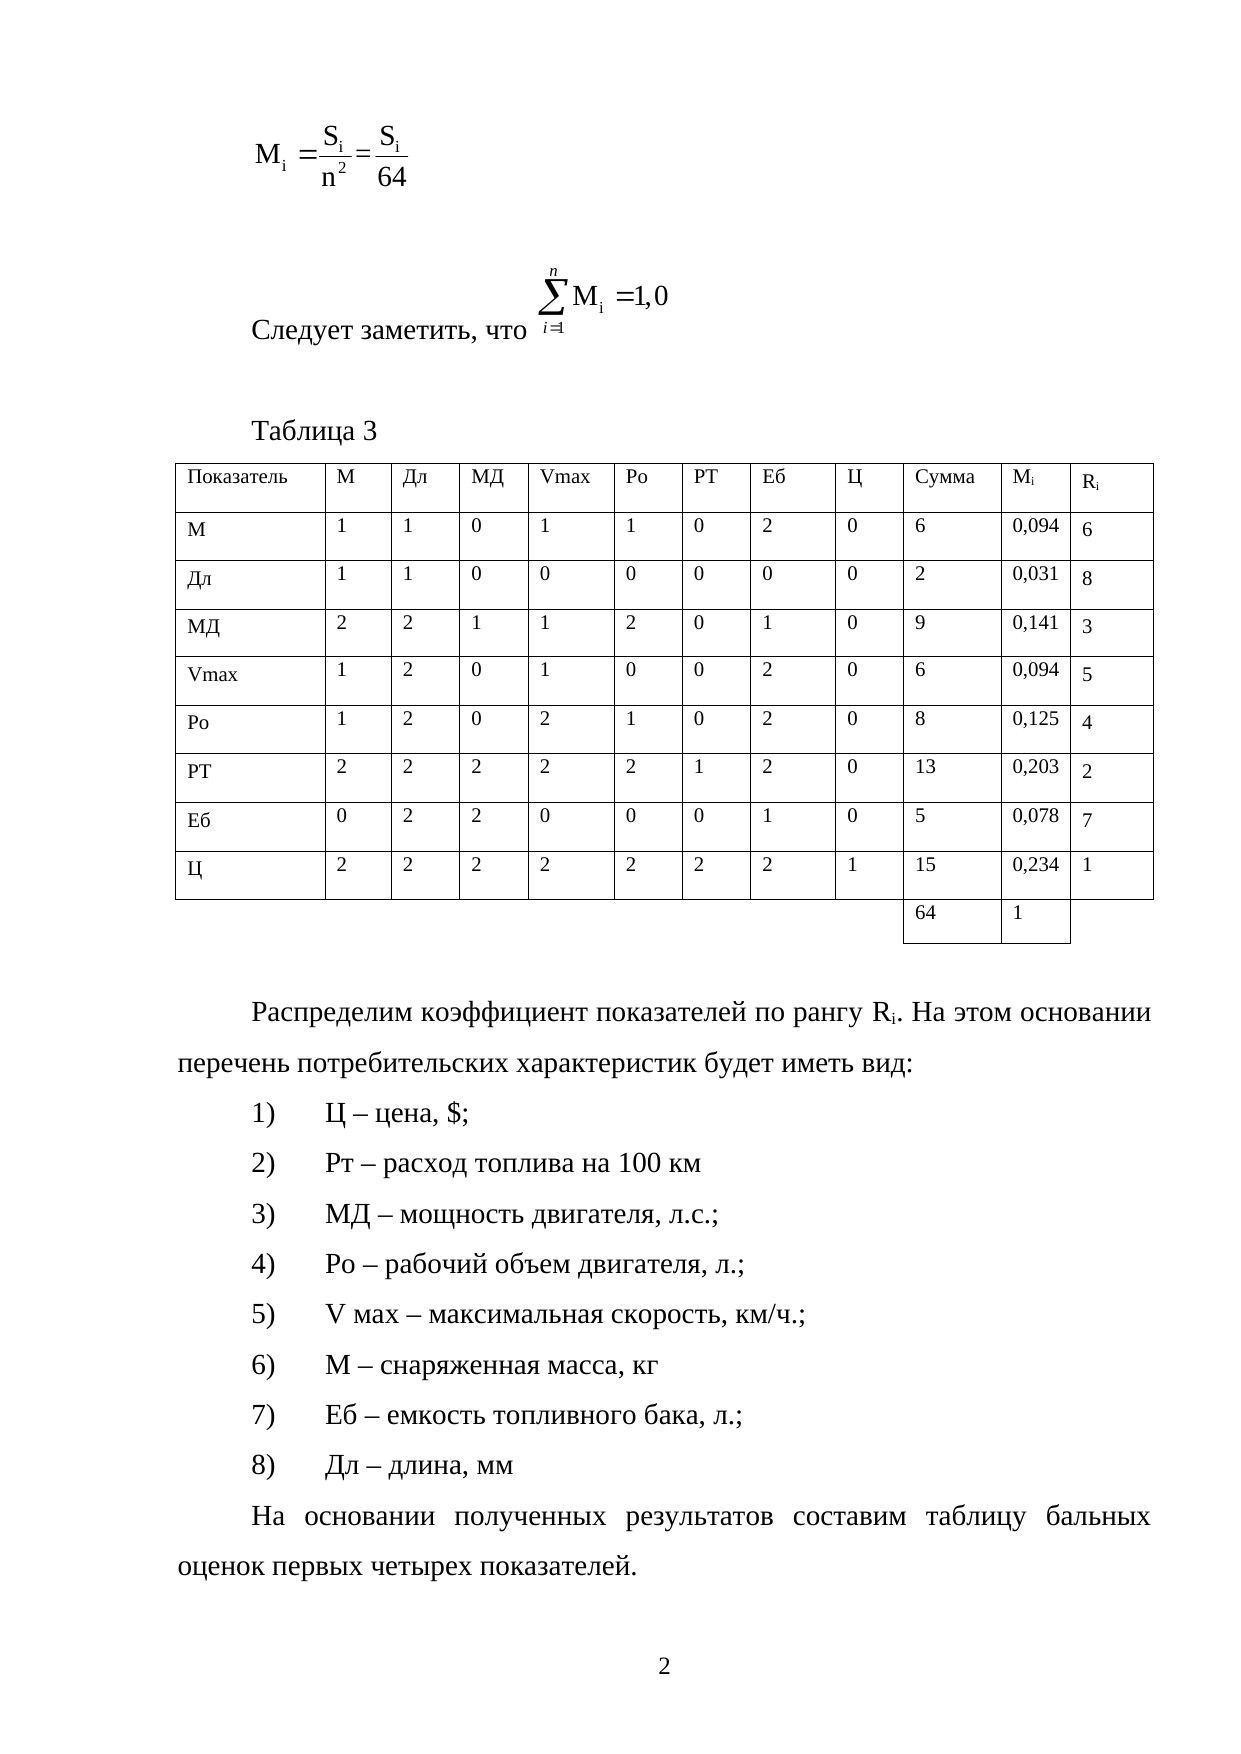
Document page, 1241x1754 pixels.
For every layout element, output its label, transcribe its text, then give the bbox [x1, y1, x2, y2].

table_cell 2 [751, 513, 835, 560]
table_cell РТ [176, 754, 325, 802]
table_cell 1 [326, 513, 391, 560]
table_cell Дл [176, 561, 325, 609]
table_cell 2 [460, 754, 528, 802]
table_cell 0,234 [1002, 852, 1070, 899]
table_cell 2 [683, 852, 750, 899]
table_cell Еб [176, 803, 325, 851]
table_cell 2 [615, 754, 682, 802]
table_cell 0 [460, 561, 528, 609]
table_cell 8 [1071, 561, 1153, 609]
table_header Дл [392, 464, 459, 512]
list Дл – длина, мм [177, 1447, 1152, 1481]
table_header Еб [751, 464, 835, 512]
list Ц – цена, $; [177, 1095, 1152, 1129]
table_cell 2 [460, 852, 528, 899]
table_cell 0 [836, 803, 903, 851]
table_cell 0 [836, 706, 903, 753]
table_cell 5 [904, 803, 1001, 851]
table_header Pо [615, 464, 682, 512]
table_cell 0,031 [1002, 561, 1070, 609]
text Следует заметить, что [177, 258, 1152, 346]
table_cell 0,125 [1002, 706, 1070, 753]
table_cell 2 [751, 754, 835, 802]
table_cell 0 [683, 803, 750, 851]
table_cell 3 [1071, 610, 1153, 656]
table_cell 0,094 [1002, 657, 1070, 704]
table_cell 0 [460, 657, 528, 704]
table_header МД [460, 464, 528, 512]
table_cell 0,203 [1002, 754, 1070, 802]
table_cell 2 [529, 852, 614, 899]
table_cell 2 [615, 610, 682, 656]
table_cell 2 [392, 610, 459, 656]
table_header Сумма [904, 464, 1001, 512]
table_cell 2 [392, 657, 459, 704]
table_cell 1 [392, 513, 459, 560]
table_cell Ро [176, 706, 325, 753]
table_cell 0 [683, 706, 750, 753]
table_cell 0 [460, 706, 528, 753]
table_cell 0 [836, 513, 903, 560]
table_header Vmax [529, 464, 614, 512]
table_cell [1071, 900, 1153, 943]
table_cell 0 [683, 513, 750, 560]
table_cell 1 [529, 610, 614, 656]
table_cell 1 [751, 803, 835, 851]
table_cell 0 [529, 803, 614, 851]
table_header РТ [683, 464, 750, 512]
table_cell 1 [683, 754, 750, 802]
table_cell 0 [683, 657, 750, 704]
table_cell 0 [460, 513, 528, 560]
table_cell Vmax [176, 657, 325, 704]
text Таблица 3 [177, 413, 1152, 446]
table_header Мi [1002, 464, 1070, 512]
table_cell 1 [836, 852, 903, 899]
table_cell 2 [460, 803, 528, 851]
table_cell 1 [392, 561, 459, 609]
table_cell 0,141 [1002, 610, 1070, 656]
table_cell 1 [615, 513, 682, 560]
table_cell 8 [904, 706, 1001, 753]
table_cell 2 [615, 852, 682, 899]
table_cell 1 [615, 706, 682, 753]
table_cell 2 [751, 852, 835, 899]
table_cell МД [176, 610, 325, 656]
text На основании полученных результатов составим таблицу бальных оценок первых четырех показателей. [177, 1498, 1152, 1582]
table_cell 0,094 [1002, 513, 1070, 560]
table_cell 0 [683, 561, 750, 609]
table_cell 0 [836, 657, 903, 704]
table_cell 2 [392, 706, 459, 753]
table_cell 2 [1071, 754, 1153, 802]
list М – снаряженная масса, кг [177, 1347, 1152, 1380]
list МД – мощность двигателя, л.с.; [177, 1196, 1152, 1229]
table_cell 0 [615, 657, 682, 704]
table_cell 1 [1071, 852, 1153, 899]
table_cell 0 [615, 561, 682, 609]
table_cell 0 [529, 561, 614, 609]
list Еб – емкость топливного бака, л.; [177, 1397, 1152, 1431]
table_cell Ц [176, 852, 325, 899]
table_cell 2 [751, 706, 835, 753]
table_header Ri [1071, 464, 1153, 512]
table_cell 1 [529, 657, 614, 704]
table_cell 6 [1071, 513, 1153, 560]
table_cell 2 [326, 754, 391, 802]
table_cell 0 [615, 803, 682, 851]
table_cell 2 [751, 657, 835, 704]
table_cell 0 [836, 610, 903, 656]
table_cell 0 [683, 610, 750, 656]
table_cell 7 [1071, 803, 1153, 851]
table_cell 1 [326, 706, 391, 753]
table_cell 15 [904, 852, 1001, 899]
table_cell 2 [392, 852, 459, 899]
table_header М [326, 464, 391, 512]
text Распределим коэффициент показателей по рангу Ri. На этом основании перечень потребительских характеристик будет иметь вид: [177, 994, 1152, 1078]
table_cell 4 [1071, 706, 1153, 753]
table_cell 1 [529, 513, 614, 560]
table_cell 13 [904, 754, 1001, 802]
table_cell 0 [326, 803, 391, 851]
table_cell 0,078 [1002, 803, 1070, 851]
table_cell 5 [1071, 657, 1153, 704]
table_cell 1 [1002, 900, 1070, 943]
table_header Ц [836, 464, 903, 512]
table_cell 2 [529, 754, 614, 802]
table_cell 0 [836, 754, 903, 802]
table_cell 2 [392, 803, 459, 851]
table_cell 1 [326, 561, 391, 609]
table_cell 2 [392, 754, 459, 802]
table_header Показатель [176, 464, 325, 512]
table_cell 6 [904, 657, 1001, 704]
table_cell 9 [904, 610, 1001, 656]
table_cell 1 [326, 657, 391, 704]
table_cell 2 [326, 610, 391, 656]
table_cell 2 [529, 706, 614, 753]
list V мах – максимальная скорость, км/ч.; [177, 1296, 1152, 1330]
table_cell 1 [460, 610, 528, 656]
table_cell М [176, 513, 325, 560]
table_cell 0 [836, 561, 903, 609]
list Рт – расход топлива на [177, 1146, 1152, 1179]
table_cell 2 [904, 561, 1001, 609]
table_cell 2 [326, 852, 391, 899]
table_cell 0 [751, 561, 835, 609]
list Ро – рабочий объем двигателя, л.; [177, 1246, 1152, 1280]
table_cell 64 [904, 900, 1001, 943]
table_cell 6 [904, 513, 1001, 560]
table_cell 1 [751, 610, 835, 656]
